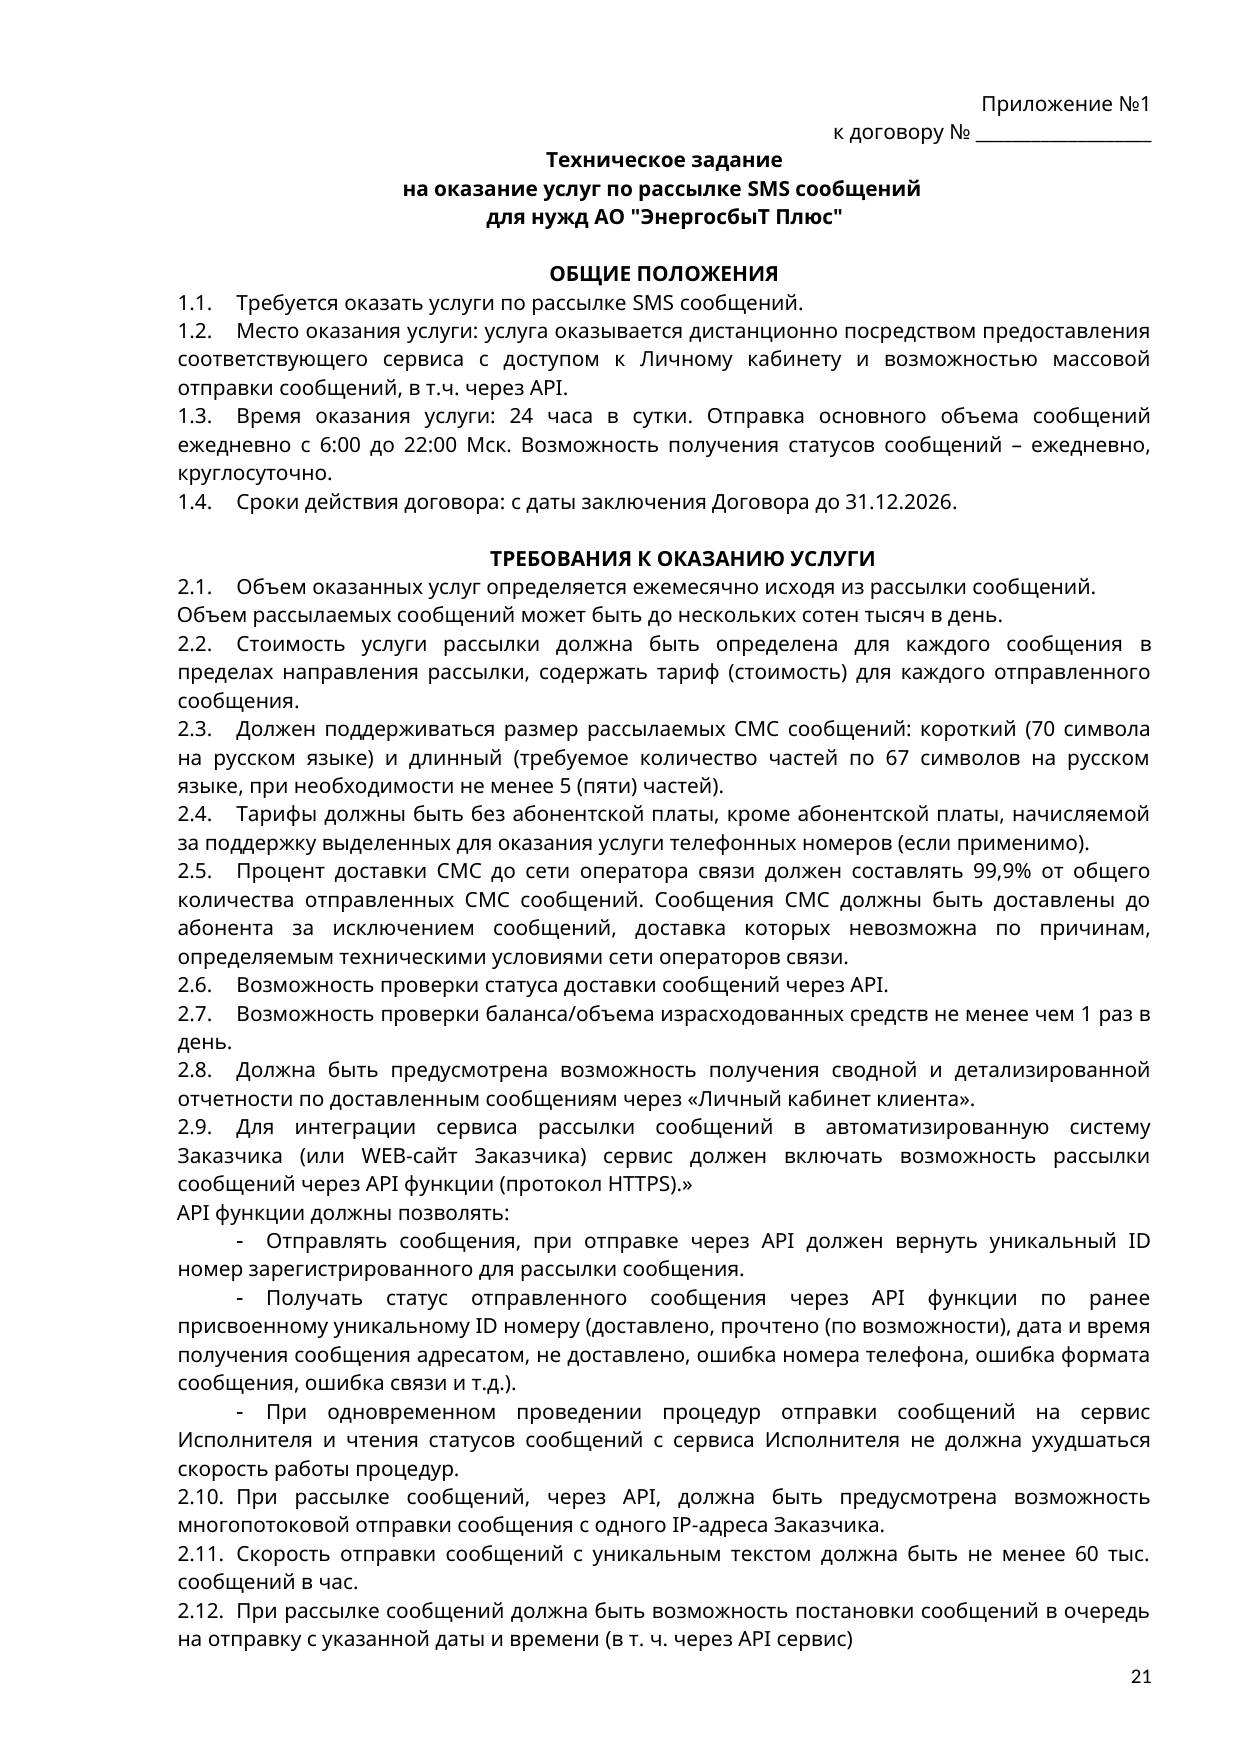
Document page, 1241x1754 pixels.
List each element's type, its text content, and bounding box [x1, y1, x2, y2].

list Возможность проверки статуса доставки сообщений через API. [177, 970, 1152, 999]
list Тарифы должны быть без абонентской платы, кроме абонентской платы, начисляемой за поддержку выделенных для оказания услуги телефонных номеров (если применимо). [177, 799, 1152, 856]
text API функции должны позволять: [177, 1198, 1152, 1226]
text на оказание услуг по рассылке SMS сообщений для нужд АО "ЭнергосбыТ Плюс" [177, 174, 1152, 231]
list Процент доставки СМС до сети оператора связи должен составлять 99,9% от общего количества отправленных СМС сообщений. Сообщения СМС должны быть доставлены до абонента за исключением сообщений, доставка которых невозможна по причинам, определяемым техническими условиями сети операторов связи. [177, 856, 1152, 970]
list При рассылке сообщений должна быть возможность постановки сообщений в очередь на отправку с указанной даты и времени (в т. ч. через API сервис) [177, 1596, 1152, 1653]
list Должна быть предусмотрена возможность получения сводной и детализированной отчетности по доставленным сообщениям через «Личный кабинет клиента». [177, 1056, 1152, 1112]
list Стоимость услуги рассылки должна быть определена для каждого сообщения в пределах направления рассылки, содержать тариф (стоимость) для каждого отправленного сообщения. [177, 629, 1152, 714]
list Для интеграции сервиса рассылки сообщений в автоматизированную систему Заказчика (или WEB-сайт Заказчика) сервис должен включать возможность рассылки сообщений через API функции (протокол HTTPS).» [177, 1112, 1152, 1198]
list Должен поддерживаться размер рассылаемых СМС сообщений: короткий (70 символа на русском языке) и длинный (требуемое количество частей по 67 символов на русском языке, при необходимости не менее 5 (пяти) частей). [177, 714, 1152, 799]
text к договору № ___________________ [177, 117, 1152, 146]
list Время оказания услуги: 24 часа в сутки. Отправка основного объема сообщений ежедневно с 6:00 до 22:00 Мск. Возможность получения статусов сообщений – ежедневно, круглосуточно. [177, 401, 1152, 487]
list При рассылке сообщений, через API, должна быть предусмотрена возможность многопотоковой отправки сообщения с одного IP-адреса Заказчика. [177, 1482, 1152, 1539]
text Техническое задание [177, 146, 1152, 174]
list Скорость отправки сообщений с уникальным текстом должна быть не менее 60 тыс. сообщений в час. [177, 1539, 1152, 1596]
list Место оказания услуги: услуга оказывается дистанционно посредством предоставления соответствующего сервиса с доступом к Личному кабинету и возможностью массовой отправки сообщений, в т.ч. через API. [177, 316, 1152, 401]
list Требуется оказать услуги по рассылке SMS сообщений. [177, 288, 1152, 316]
list Получать статус отправленного сообщения через API функции по ранее присвоенному уникальному ID номеру (доставлено, прочтено (по возможности), дата и время получения сообщения адресатом, не доставлено, ошибка номера телефона, ошибка формата сообщения, ошибка связи и т.д.). [177, 1283, 1152, 1397]
subtitle ТРЕБОВАНИЯ К ОКАЗАНИЮ УСЛУГИ [214, 544, 1152, 572]
subtitle ОБЩИЕ ПОЛОЖЕНИЯ [214, 259, 1114, 288]
list Сроки действия договора: с даты заключения Договора до 31.12.2026. [177, 487, 1152, 515]
list При одновременном проведении процедур отправки сообщений на сервис Исполнителя и чтения статусов сообщений с сервиса Исполнителя не должна ухудшаться скорость работы процедур. [177, 1397, 1152, 1482]
text Приложение №1 [177, 89, 1152, 117]
list Возможность проверки баланса/объема израсходованных средств не менее чем 1 раз в день. [177, 999, 1152, 1056]
list Отправлять сообщения, при отправке через API должен вернуть уникальный ID номер зарегистрированного для рассылки сообщения. [177, 1226, 1152, 1283]
list Объем оказанных услуг определяется ежемесячно исходя из рассылки сообщений. [177, 572, 1152, 601]
text Объем рассылаемых сообщений может быть до нескольких сотен тысяч в день. [177, 601, 1152, 629]
